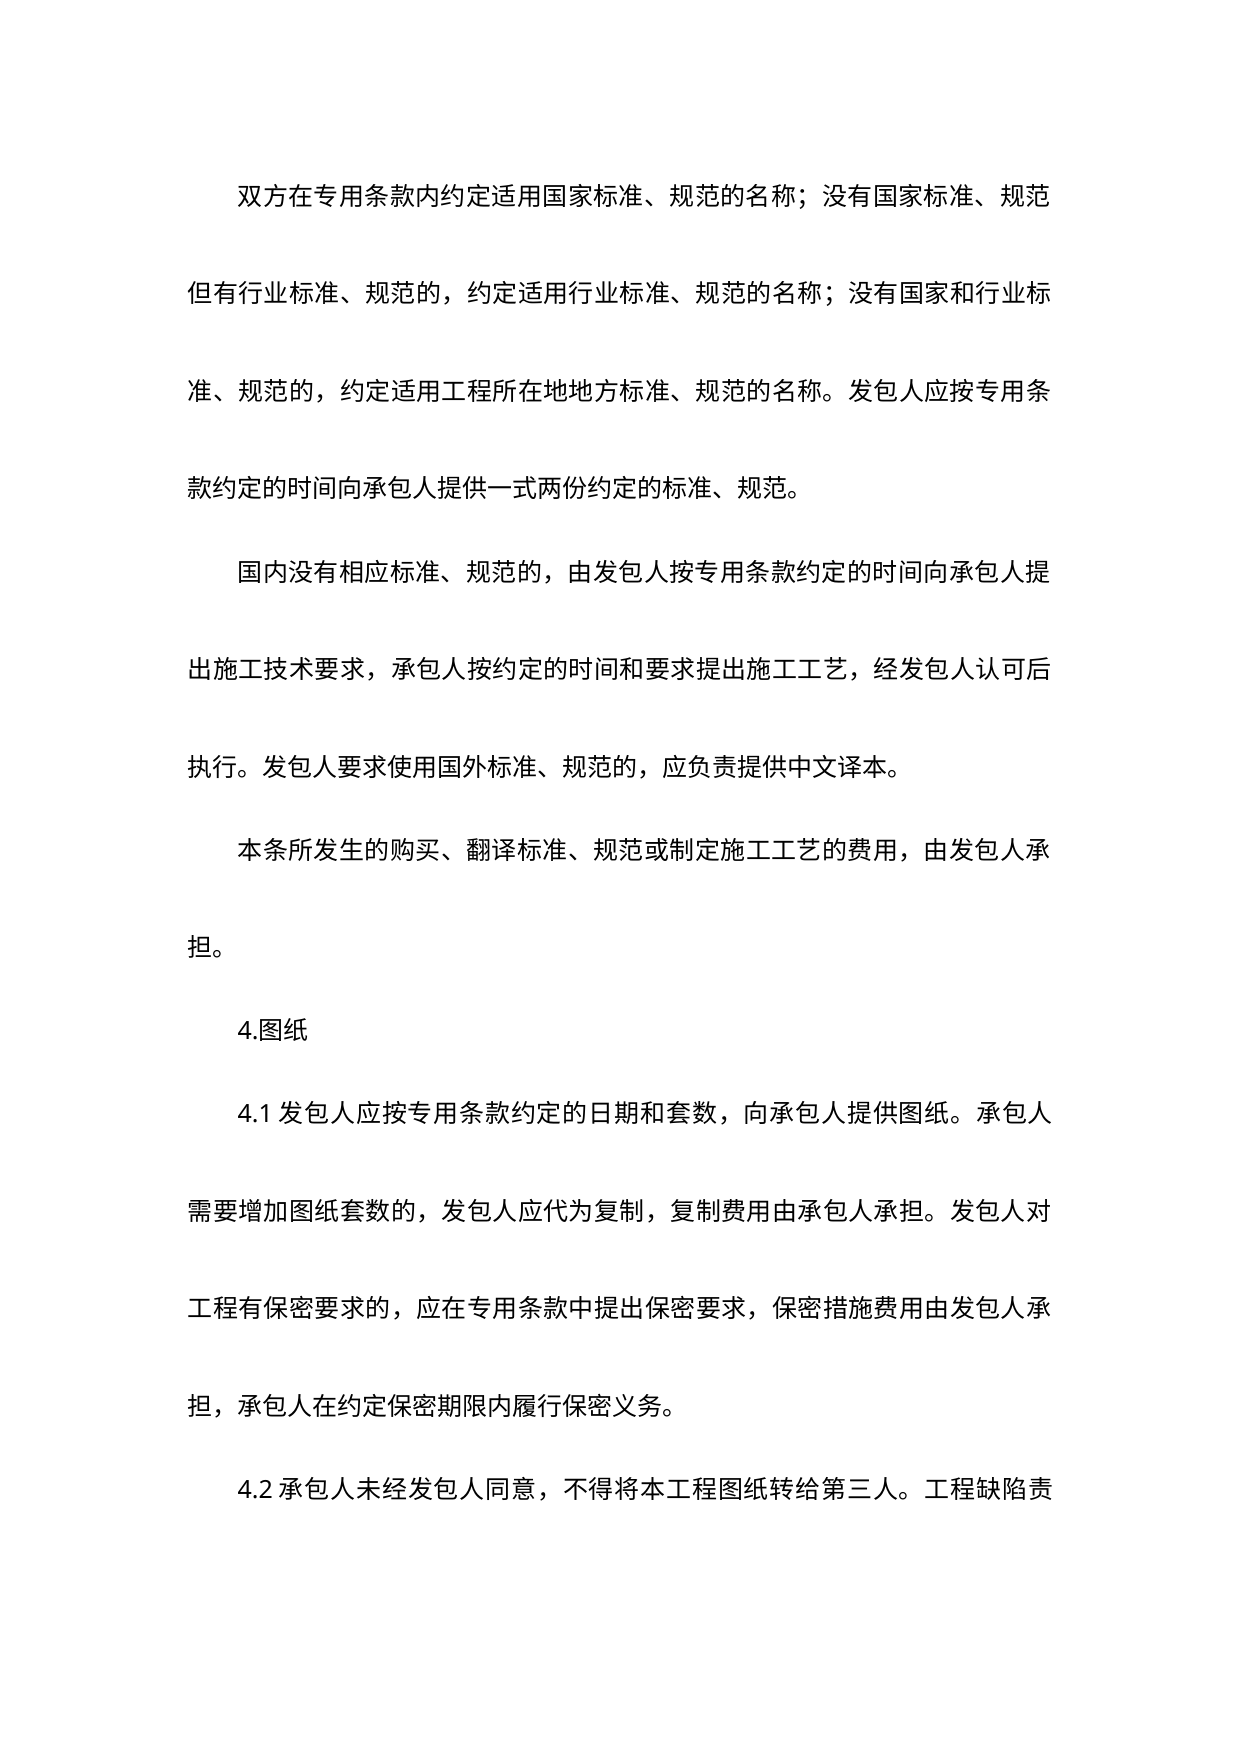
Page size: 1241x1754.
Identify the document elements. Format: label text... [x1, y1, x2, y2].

text 本条所发生的购买、翻译标准、规范或制定施工工艺的费用，由发包人承担。 [187, 816, 1053, 978]
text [187, 1455, 1053, 1520]
text 双方在专用条款内约定适用国家标准、规范的名称；没有国家标准、规范但有行业标准、规范的，约定适用行业标准、规范的名称；没有国家和行业标准、规范的，约定适用工程所在地地方标准、规范的名称。发包人应按专用条款约定的时间向承包人提供一式两份约定的标准、规范。 [187, 162, 1053, 519]
text 4.1发包人应按专用条款约定的日期和套数，向承包人提供图纸。承包人需要增加图纸套数的，发包人应代为复制，复制费用由承包人承担。发包人对工程有保密要求的，应在专用条款中提出保密要求，保密措施费用由发包人承担，承包人在约定保密期限内履行保密义务。 [187, 1079, 1053, 1437]
text 4.图纸 [187, 996, 1053, 1061]
text 国内没有相应标准、规范的，由发包人按专用条款约定的时间向承包人提出施工技术要求，承包人按约定的时间和要求提出施工工艺，经发包人认可后执行。发包人要求使用国外标准、规范的，应负责提供中文译本。 [187, 538, 1053, 798]
